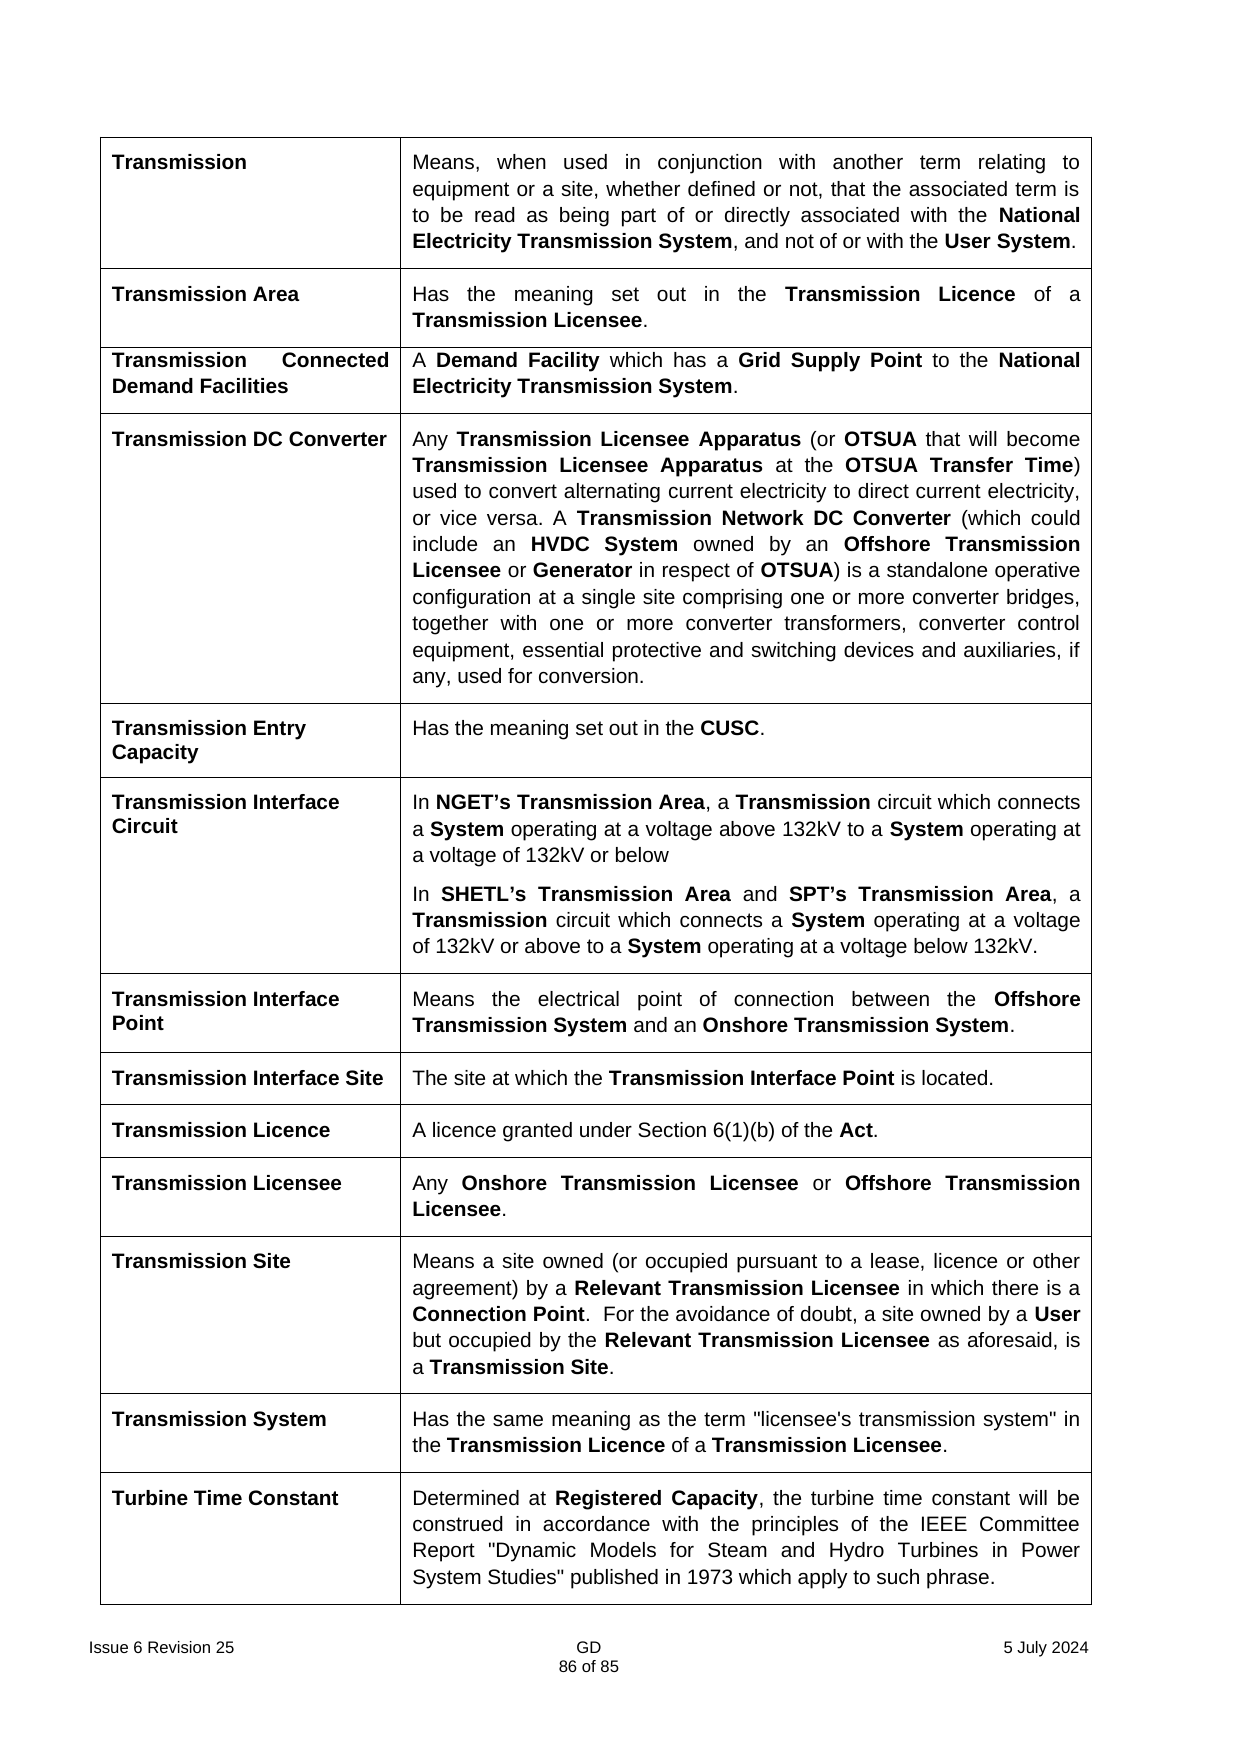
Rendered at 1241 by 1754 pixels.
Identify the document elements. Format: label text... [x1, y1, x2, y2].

table_cell Transmission Entry Capacity [101, 704, 400, 777]
table_cell Transmission Interface Site [101, 1053, 400, 1104]
table_cell In NGET’s Transmission Area, a Transmission circuit which connects a System operating at a voltage above 132kV to a System operating at a voltage of 132kV or below In SHETL’s Transmission Area and SPT’s Transmission Area, a Transmission circuit which connects a System operating at a voltage of 132kV or above to a System operating at a voltage below 132kV. [401, 778, 1091, 973]
table_cell Transmission Site [101, 1237, 400, 1393]
table_cell Means the electrical point of connection between the Offshore Transmission System and an Onshore Transmission System. [401, 974, 1091, 1052]
table_cell Transmission System [101, 1394, 400, 1472]
table_cell Has the same meaning as the term "licensee's transmission system" in the Transmission Licence of a Transmission Licensee. [401, 1394, 1091, 1472]
table_cell Transmission Interface Point [101, 974, 400, 1052]
table_cell Transmission Area [101, 269, 400, 347]
table_cell A Demand Facility which has a Grid Supply Point to the National Electricity Transmission System. [401, 348, 1091, 413]
table_cell Transmission [101, 138, 400, 268]
table_cell Transmission Licensee [101, 1158, 400, 1236]
table_cell Means a site owned (or occupied pursuant to a lease, licence or other agreement) by a Relevant Transmission Licensee in which there is a Connection Point. For the avoidance of doubt, a site owned by a User but occupied by the Relevant Transmission Licensee as aforesaid, is a Transmission Site. [401, 1237, 1091, 1393]
table_cell Turbine Time Constant [101, 1473, 400, 1603]
table_cell Any Transmission Licensee Apparatus (or OTSUA that will become Transmission Licensee Apparatus at the OTSUA Transfer Time) used to convert alternating current electricity to direct current electricity, or vice versa. A Transmission Network DC Converter (which could include an HVDC System owned by an Offshore Transmission Licensee or Generator in respect of OTSUA) is a standalone operative configuration at a single site comprising one or more converter bridges, together with one or more converter transformers, converter control equipment, essential protective and switching devices and auxiliaries, if any, used for conversion. [401, 414, 1091, 703]
table_cell Transmission Connected Demand Facilities [101, 348, 400, 413]
table_cell Transmission Interface Circuit [101, 778, 400, 973]
table_cell Transmission Licence [101, 1105, 400, 1157]
table_cell The site at which the Transmission Interface Point is located. [401, 1053, 1091, 1104]
table_cell Transmission DC Converter [101, 414, 400, 703]
table_cell Has the meaning set out in the Transmission Licence of a Transmission Licensee. [401, 269, 1091, 347]
table_cell Determined at Registered Capacity, the turbine time constant will be construed in accordance with the principles of the IEEE Committee Report "Dynamic Models for Steam and Hydro Turbines in Power System Studies" published in 1973 which apply to such phrase. [401, 1473, 1091, 1603]
table_cell A licence granted under Section 6(1)(b) of the Act. [401, 1105, 1091, 1157]
table_cell Any Onshore Transmission Licensee or Offshore Transmission Licensee. [401, 1158, 1091, 1236]
table_cell Means, when used in conjunction with another term relating to equipment or a site, whether defined or not, that the associated term is to be read as being part of or directly associated with the National Electricity Transmission System, and not of or with the User System. [401, 138, 1091, 268]
table_cell Has the meaning set out in the CUSC. [401, 704, 1091, 777]
